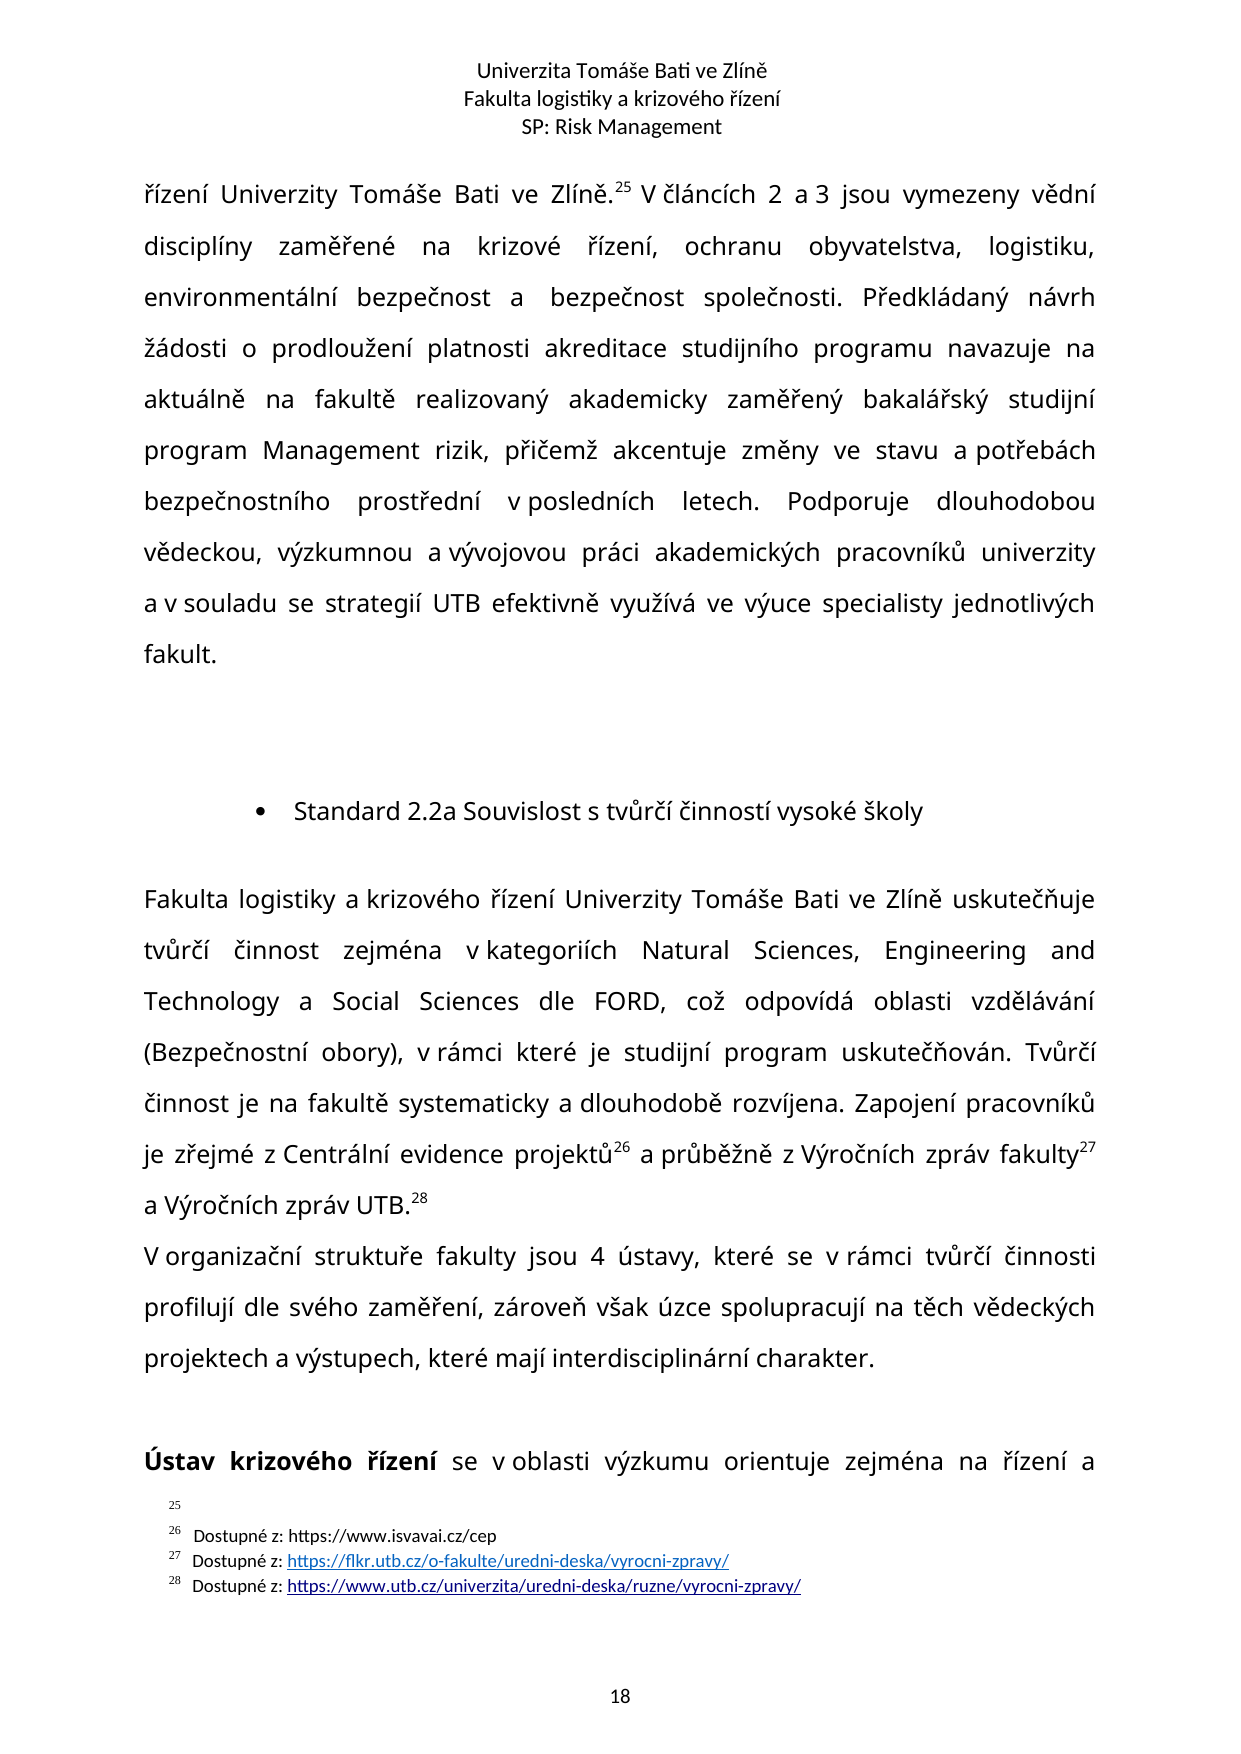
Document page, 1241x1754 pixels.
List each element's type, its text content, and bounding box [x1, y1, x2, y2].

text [143, 1443, 1096, 1477]
text V organizační struktuře fakulty jsou 4 ústavy, které se v rámci tvůrčí činnosti profilují dle svého zaměření, zároveň však úzce spolupracují na těch vědeckých projektech a výstupech, které mají interdisciplinární charakter. [143, 1239, 1096, 1375]
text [143, 177, 1096, 671]
subtitle Standard 2.2a Souvislost s tvůrčí činností vysoké školy [256, 794, 1096, 828]
text Fakulta logistiky a krizového řízení Univerzity Tomáše Bati ve Zlíně uskutečňuje tvůrčí činnost zejména v kategoriích Natural Sciences, Engineering and Technology a Social Sciences dle FORD, což odpovídá oblasti vzdělávání (Bezpečnostní obory), v rámci které je studijní program uskutečňován. Tvůrčí činnost je na fakultě systematicky a dlouhodobě rozvíjena. Zapojení pracovníků je zřejmé z Centrální evidence projektů a průběžně z Výročních zpráv fakulty a Výročních zpráv UTB. [143, 882, 1096, 1222]
